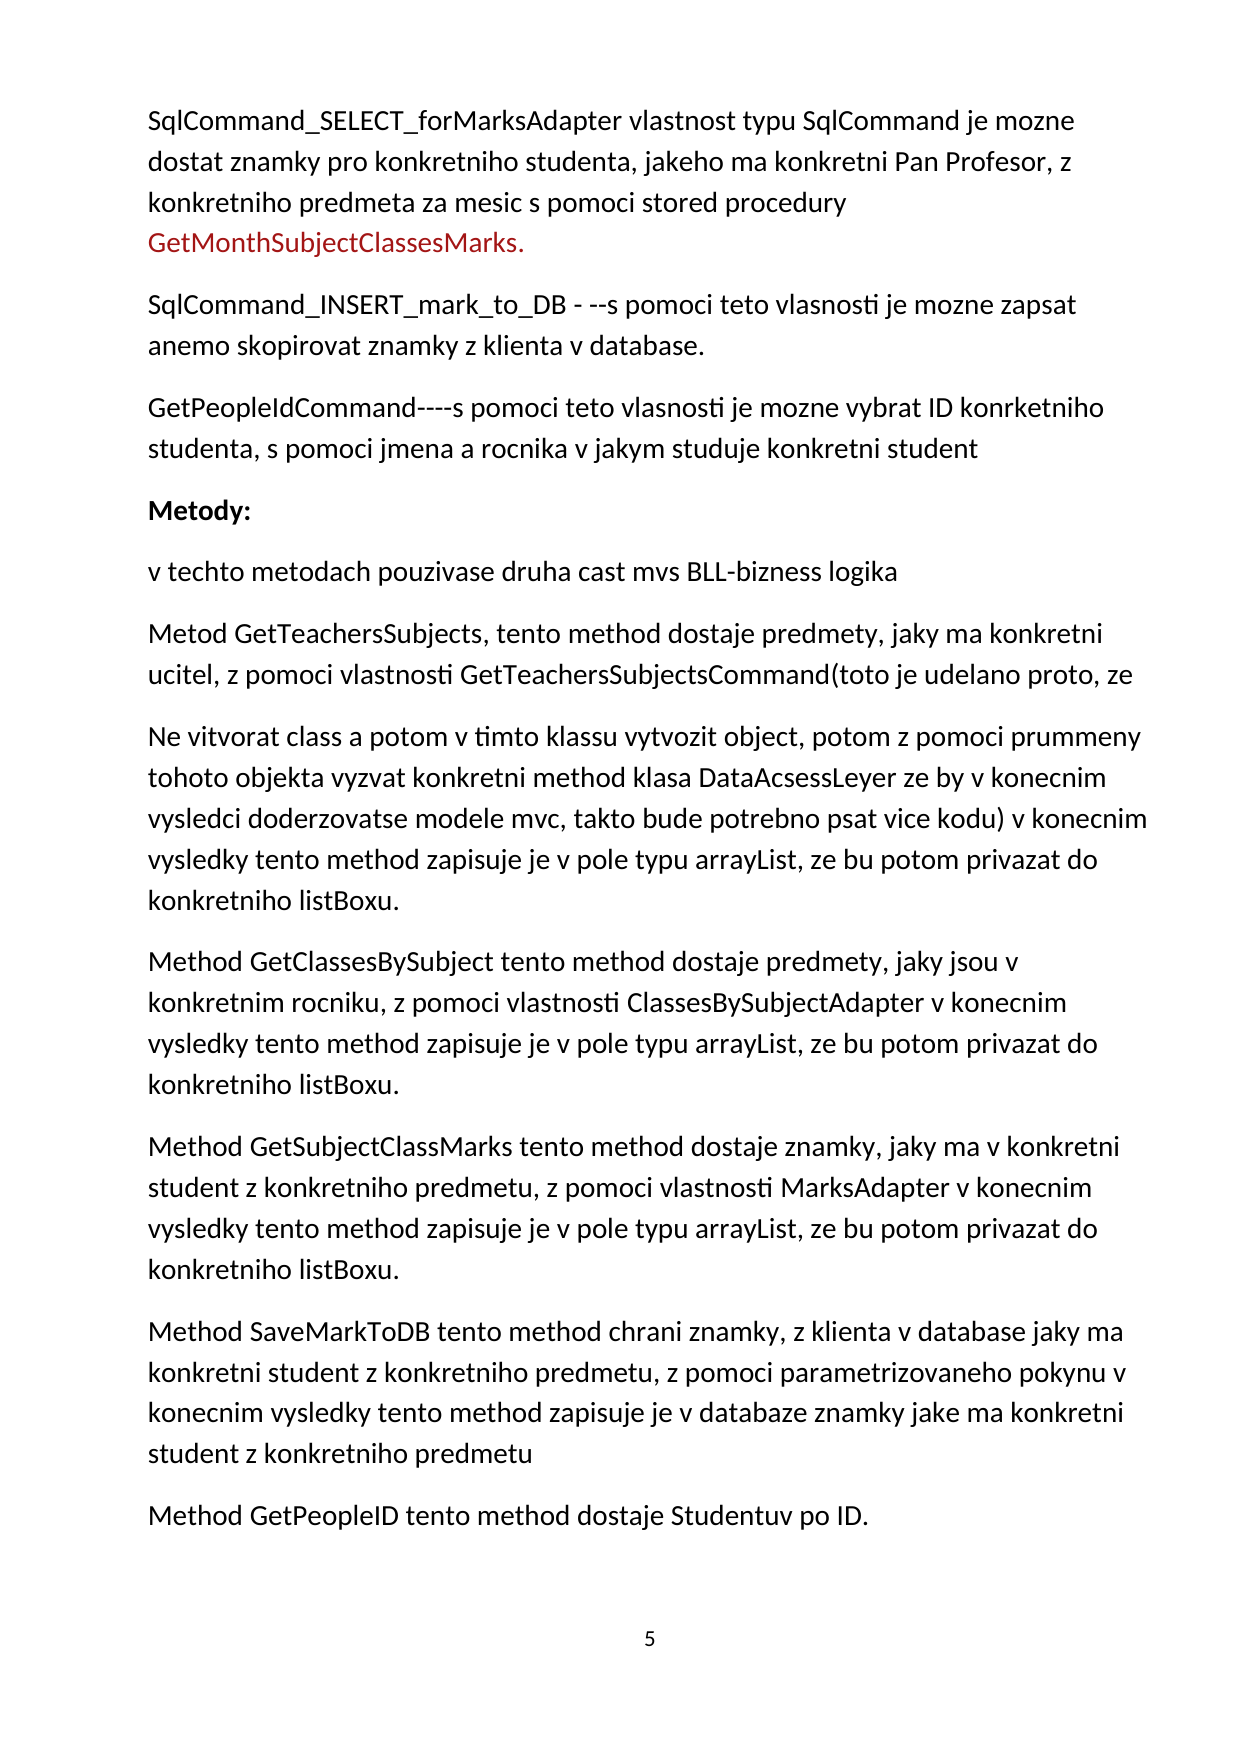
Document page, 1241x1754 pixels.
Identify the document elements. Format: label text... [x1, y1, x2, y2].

text v techto metodach pouzivase druha cast mvs BLL-bizness logika [148, 553, 1152, 589]
text Method GetClassesBySubject tento method dostaje predmety, jaky jsou v konkretnim rocniku, z pomoci vlastnosti ClassesBySubjectAdapter v konecnim vysledky tento method zapisuje je v pole typu arrayList, ze bu potom privazat do konkretniho listBoxu. [148, 943, 1152, 1102]
text Metod GetTeachersSubjects, tento method dostaje predmety, jaky ma konkretni ucitel, z pomoci vlastnosti GetTeachersSubjectsCommand(toto je udelano proto, ze [148, 615, 1152, 692]
text GetPeopleIdCommand----s pomoci teto vlasnosti je mozne vybrat ID konrketniho studenta, s pomoci jmena a rocnika v jakym studuje konkretni student [148, 389, 1152, 466]
text SqlCommand_SELECT_forMarksAdapter vlastnost typu SqlCommand je mozne dostat znamky pro konkretniho studenta, jakeho ma konkretni Pan Profesor, z konkretniho predmeta za mesic s pomoci stored procedury GetMonthSubjectClassesMarks. [148, 102, 1152, 260]
text SqlCommand_INSERT_mark_to_DB - --s pomoci teto vlasnosti je mozne zapsat anemo skopirovat znamky z klienta v database. [148, 286, 1152, 363]
text Method GetSubjectClassMarks tento method dostaje znamky, jaky ma v konkretni student z konkretniho predmetu, z pomoci vlastnosti MarksAdapter v konecnim vysledky tento method zapisuje je v pole typu arrayList, ze bu potom privazat do konkretniho listBoxu. [148, 1128, 1152, 1287]
text Method GetPeopleID tento method dostaje Studentuv po ID. [148, 1497, 1152, 1533]
text Method SaveMarkToDB tento method chrani znamky, z klienta v database jaky ma konkretni student z konkretniho predmetu, z pomoci parametrizovaneho pokynu v konecnim vysledky tento method zapisuje je v databaze znamky jake ma konkretni student z konkretniho predmetu [148, 1313, 1152, 1471]
text Metody: [148, 492, 1152, 527]
text Ne vitvorat class a potom v timto klassu vytvozit object, potom z pomoci prummeny tohoto objekta vyzvat konkretni method klasa DataAcsessLeyer ze by v konecnim vysledci doderzovatse modele mvc, takto bude potrebno psat vice kodu) v konecnim vysledky tento method zapisuje je v pole typu arrayList, ze bu potom privazat do konkretniho listBoxu. [148, 718, 1152, 917]
